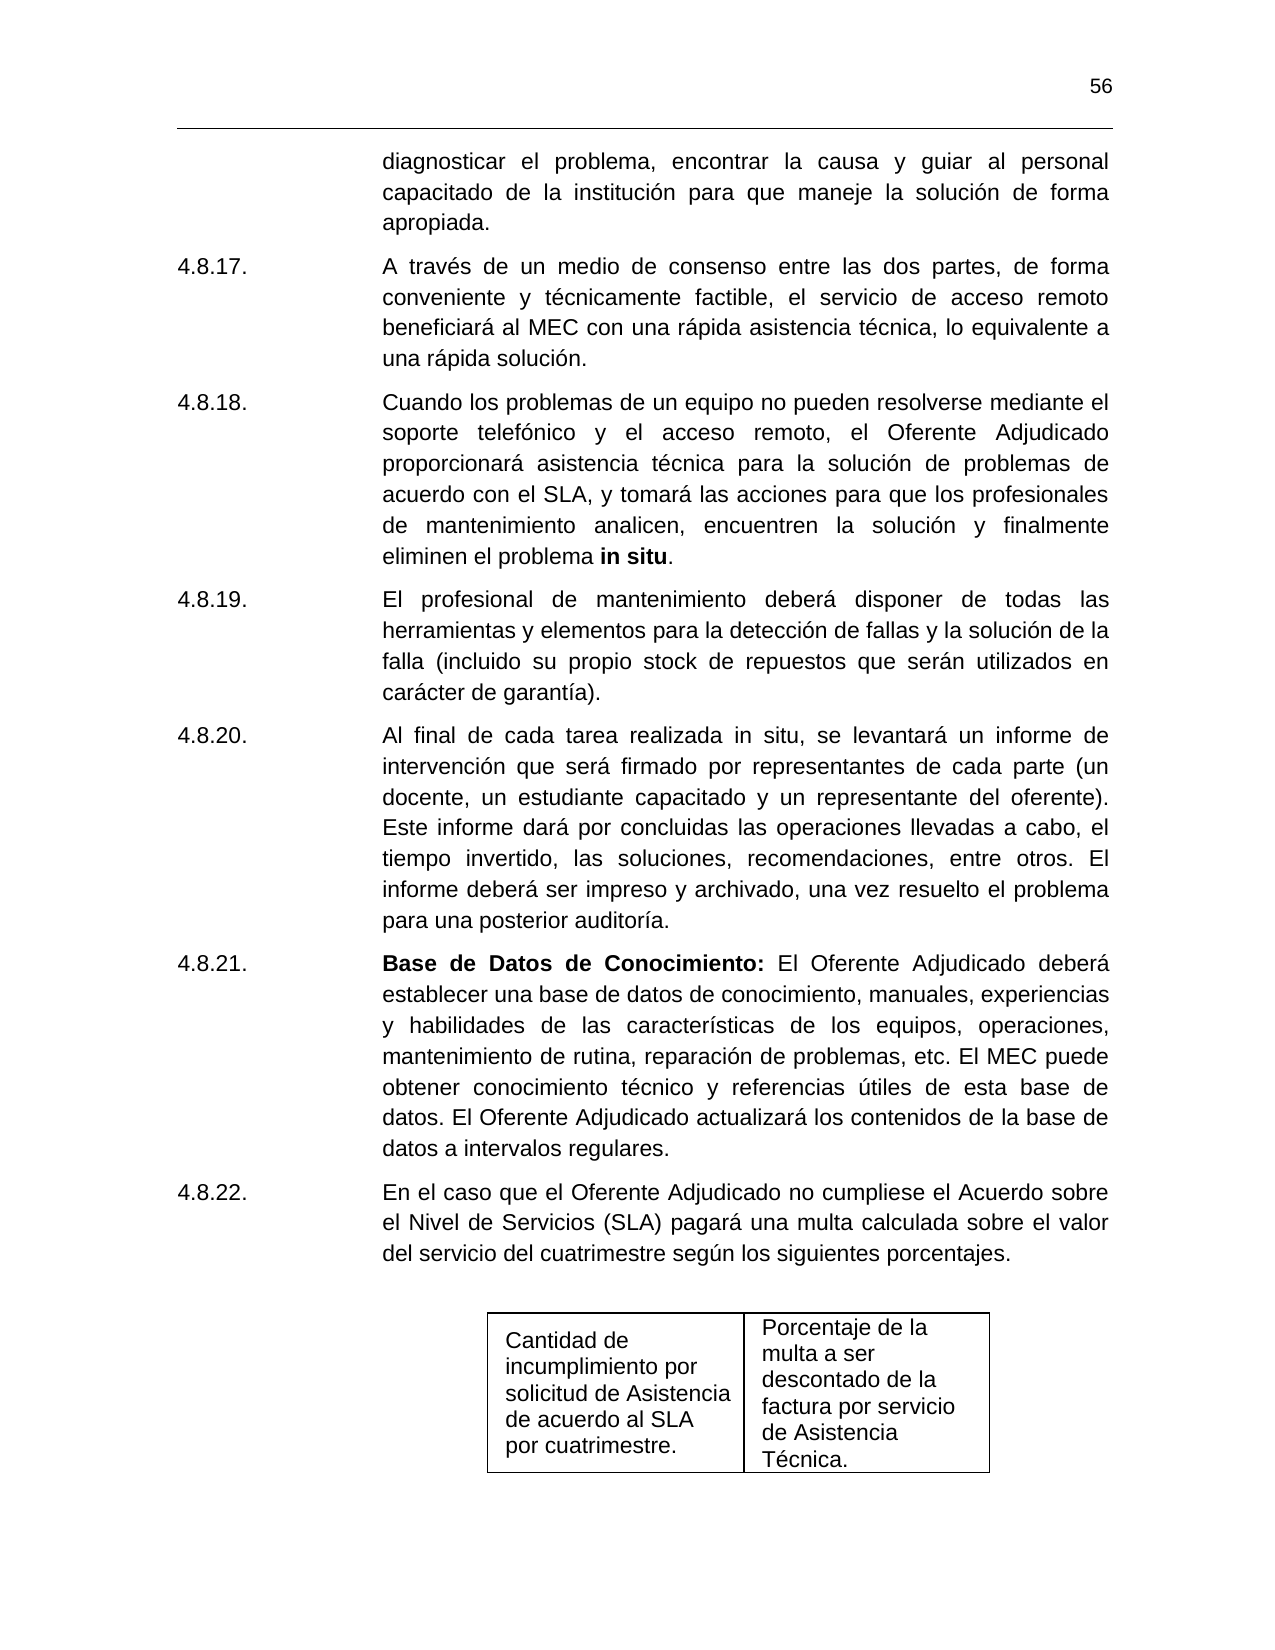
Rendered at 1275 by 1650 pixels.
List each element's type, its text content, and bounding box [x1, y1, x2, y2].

text A través de un medio de consenso entre las dos partes, de forma conveniente y técnicamente factible, el servicio de acceso remoto beneficiará al MEC con una rápida asistencia técnica, lo equivalente a una rápida solución. [177, 253, 1110, 371]
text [177, 148, 1110, 236]
text Al final de cada tarea realizada in situ, se levantará un informe de intervención que será firmado por representantes de cada parte (un docente, un estudiante capacitado y un representante del oferente). Este informe dará por concluidas las operaciones llevadas a cabo, el tiempo invertido, las soluciones, recomendaciones, entre otros. El informe deberá ser impreso y archivado, una vez resuelto el problema para una posterior auditoría. [177, 722, 1110, 933]
text Cuando los problemas de un equipo no pueden resolverse mediante el soporte telefónico y el acceso remoto, el Oferente Adjudicado proporcionará asistencia técnica para la solución de problemas de acuerdo con el SLA, y tomará las acciones para que los profesionales de mantenimiento analicen, encuentren la solución y finalmente eliminen el problema in situ. [177, 388, 1110, 569]
table_header Cantidad de incumplimiento por solicitud de Asistencia de acuerdo al SLA por cuatrimestre. [488, 1314, 743, 1472]
text Base de Datos de Conocimiento: El Oferente Adjudicado deberá establecer una base de datos de conocimiento, manuales, experiencias y habilidades de las características de los equipos, operaciones, mantenimiento de rutina, reparación de problemas, etc. El MEC puede obtener conocimiento técnico y referencias útiles de esta base de datos. El Oferente Adjudicado actualizará los contenidos de la base de datos a intervalos regulares. [177, 950, 1110, 1161]
text El profesional de mantenimiento deberá disponer de todas las herramientas y elementos para la detección de fallas y la solución de la falla (incluido su propio stock de repuestos que serán utilizados en carácter de garantía). [177, 586, 1110, 705]
text En el caso que el Oferente Adjudicado no cumpliese el Acuerdo sobre el Nivel de Servicios (SLA) pagará una multa calculada sobre el valor del servicio del cuatrimestre según los siguientes porcentajes. [177, 1178, 1110, 1266]
table_header Porcentaje de la multa a ser descontado de la factura por servicio de Asistencia Técnica. [745, 1314, 989, 1472]
